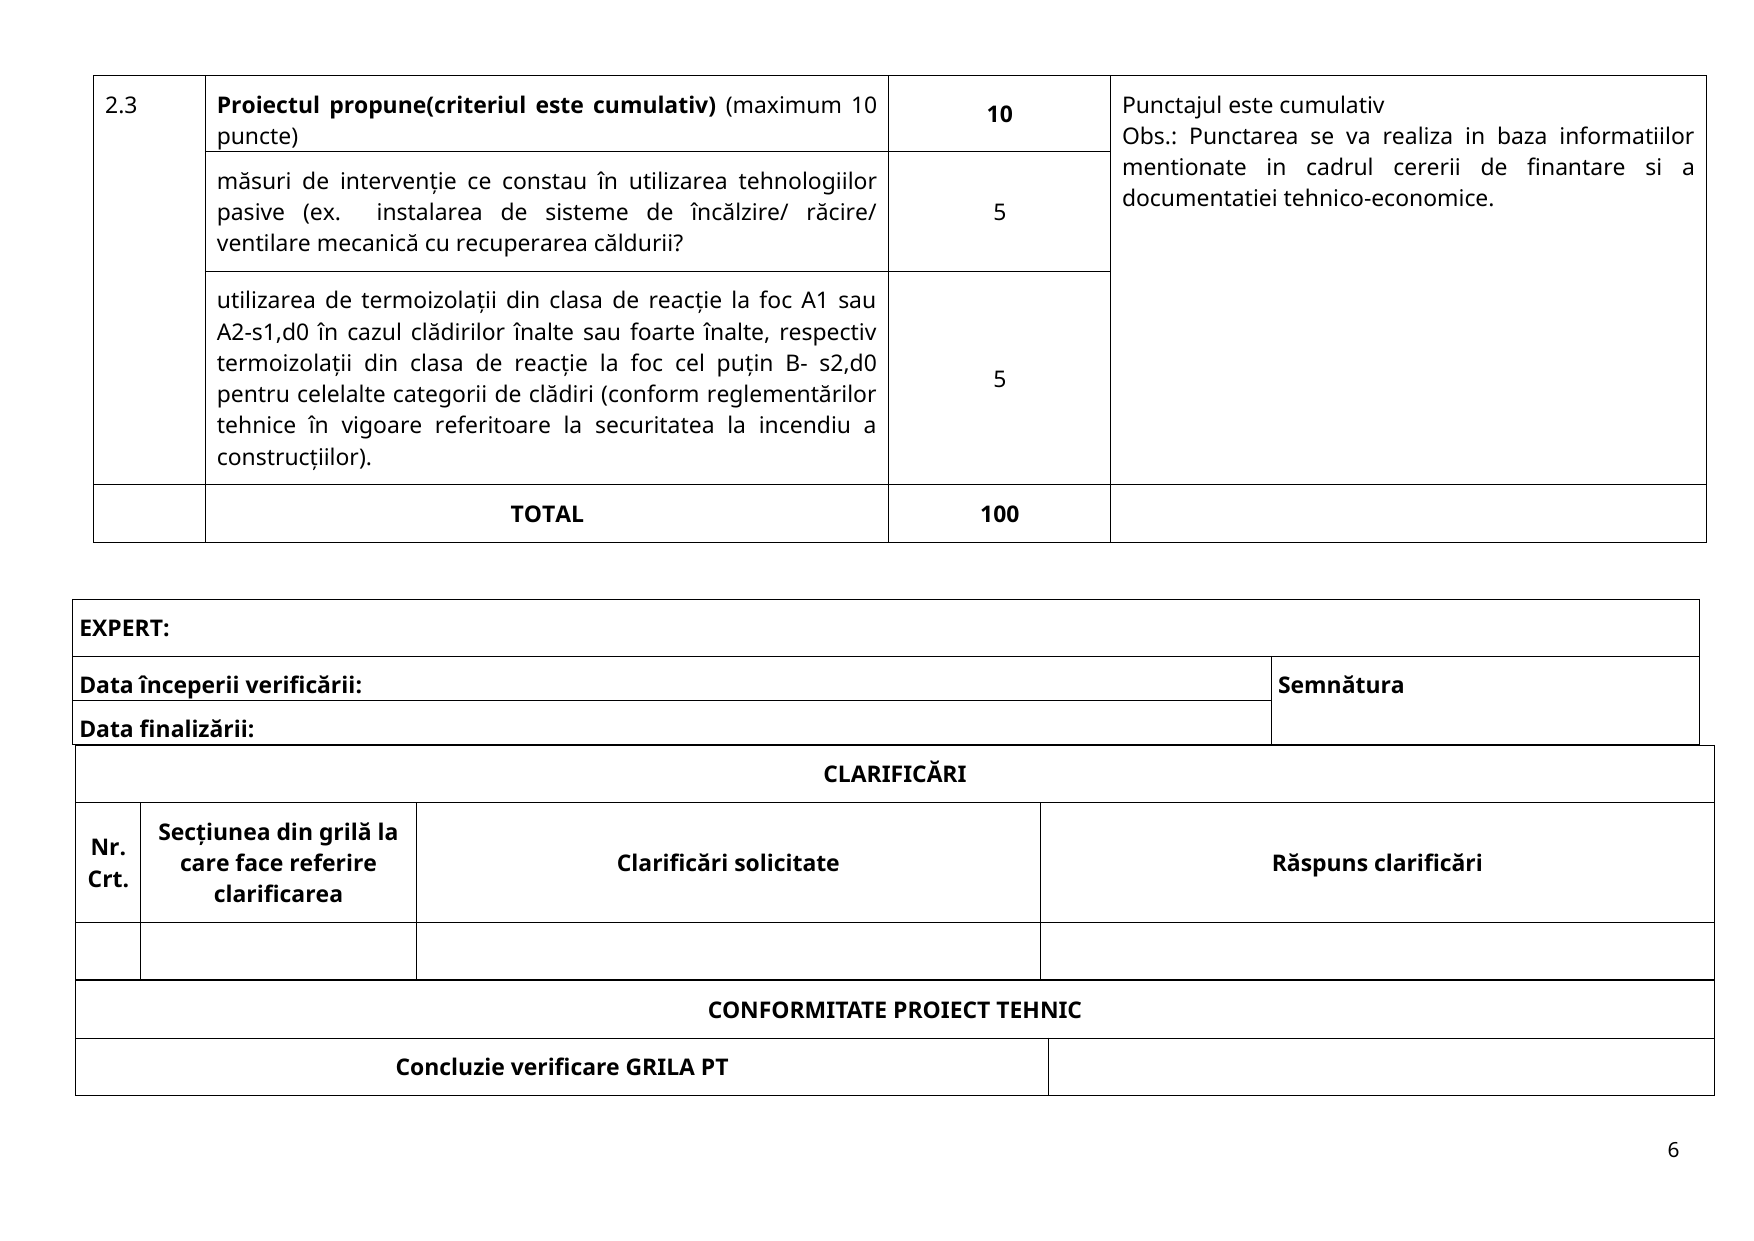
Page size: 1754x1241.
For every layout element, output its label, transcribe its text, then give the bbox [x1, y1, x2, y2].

table_cell Data finalizării: [73, 701, 1271, 744]
table_header CLARIFICĂRI [76, 746, 1714, 802]
table_cell 10 [889, 76, 1110, 151]
table_cell TOTAL [206, 485, 888, 542]
table_cell [417, 923, 1040, 979]
table_cell Răspuns clarificări [1041, 803, 1714, 922]
table_cell [141, 923, 416, 979]
table_cell Secțiunea din grilă la care face referire clarificarea [141, 803, 416, 922]
table_cell măsuri de intervenție ce constau în utilizarea tehnologiilor pasive (ex. instalarea de sisteme de încălzire/ răcire/ ventilare mecanică cu recuperarea căldurii? [206, 152, 888, 271]
table_cell Semnătura [1272, 657, 1699, 744]
table_cell [1041, 923, 1714, 979]
table_cell Data începerii verificării: [73, 657, 1271, 700]
table_cell [1111, 485, 1706, 542]
table_cell Clarificări solicitate [417, 803, 1040, 922]
table_cell 2.3 [94, 76, 205, 484]
table_cell [76, 923, 140, 979]
table_cell utilizarea de termoizolații din clasa de reacție la foc A1 sau A2-s1,d0 în cazul clădirilor înalte sau foarte înalte, respectiv termoizolații din clasa de reacție la foc cel puțin B- s2,d0 pentru celelalte categorii de clădiri (conform reglementărilor tehnice în vigoare referitoare la securitatea la incendiu a construcţiilor). [206, 272, 888, 484]
table_cell Proiectul propune(criteriul este cumulativ) (maximum 10 puncte) [206, 76, 888, 151]
table_cell 5 [889, 272, 1110, 484]
table_cell Nr. Crt. [76, 803, 140, 922]
table_cell 100 [889, 485, 1110, 542]
table_cell [94, 485, 205, 542]
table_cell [1111, 76, 1706, 484]
table_header EXPERT: [73, 600, 1699, 656]
table_cell Concluzie verificare GRILA PT [76, 1039, 1048, 1095]
table_cell [1049, 1039, 1714, 1095]
table_cell 5 [889, 152, 1110, 271]
table_header CONFORMITATE PROIECT TEHNIC [76, 981, 1714, 1037]
